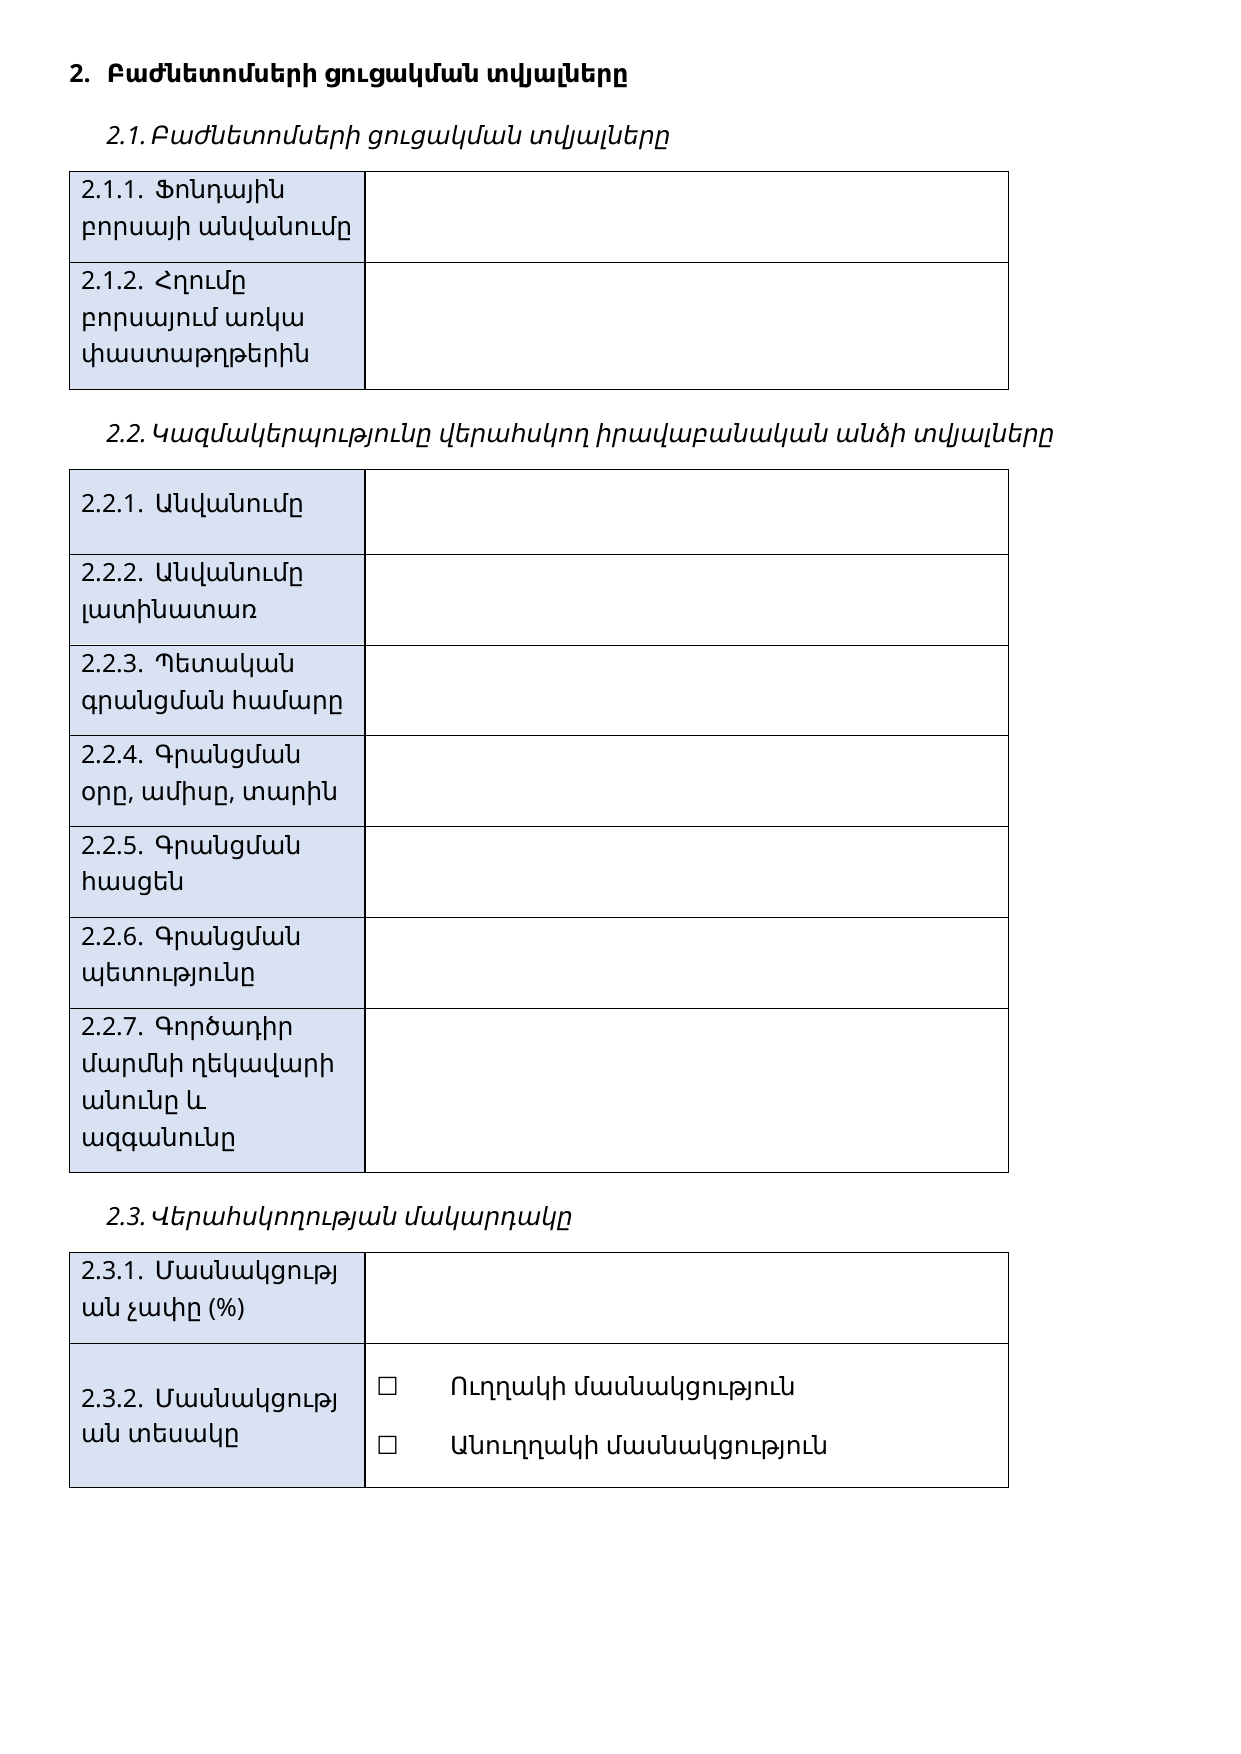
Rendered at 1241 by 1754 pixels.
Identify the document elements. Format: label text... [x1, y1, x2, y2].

table_cell Անվանումը լատինատառ [70, 555, 364, 644]
table_header Անվանումը [70, 470, 364, 554]
table_cell [366, 263, 1008, 389]
table_cell Հղումը բորսայում առկա փաստաթղթերին [70, 263, 364, 389]
table_cell Գրանցման հասցեն [70, 827, 364, 917]
table_header Ֆոնդային բորսայի անվանումը [70, 172, 364, 262]
table_cell [366, 646, 1008, 735]
table_header [366, 1253, 1008, 1343]
list Բաժնետոմսերի ցուցակման տվյալները [69, 56, 1167, 89]
table_cell [366, 555, 1008, 644]
table_cell Գործադիր մարմնի ղեկավարի անունը և ազգանունը [70, 1009, 364, 1172]
table_cell [366, 827, 1008, 917]
table_header Մասնակցության չափը (%) [70, 1253, 364, 1343]
table_cell Մասնակցության տեսակը [70, 1344, 364, 1487]
list Կազմակերպությունը վերահսկող իրավաբանական անձի տվյալները [106, 415, 1167, 449]
table_cell Գրանցման օրը, ամիսը, տարին [70, 736, 364, 826]
list Վերահսկողության մակարդակը [106, 1198, 1167, 1232]
table_cell [366, 1009, 1008, 1172]
table_cell Պետական գրանցման համարը [70, 646, 364, 735]
table_header [366, 172, 1008, 262]
list Բաժնետոմսերի ցուցակման տվյալները [106, 117, 1167, 151]
table_cell Գրանցման պետությունը [70, 918, 364, 1008]
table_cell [366, 1344, 1008, 1487]
table_header [366, 470, 1008, 554]
table_cell [366, 736, 1008, 826]
table_cell [366, 918, 1008, 1008]
